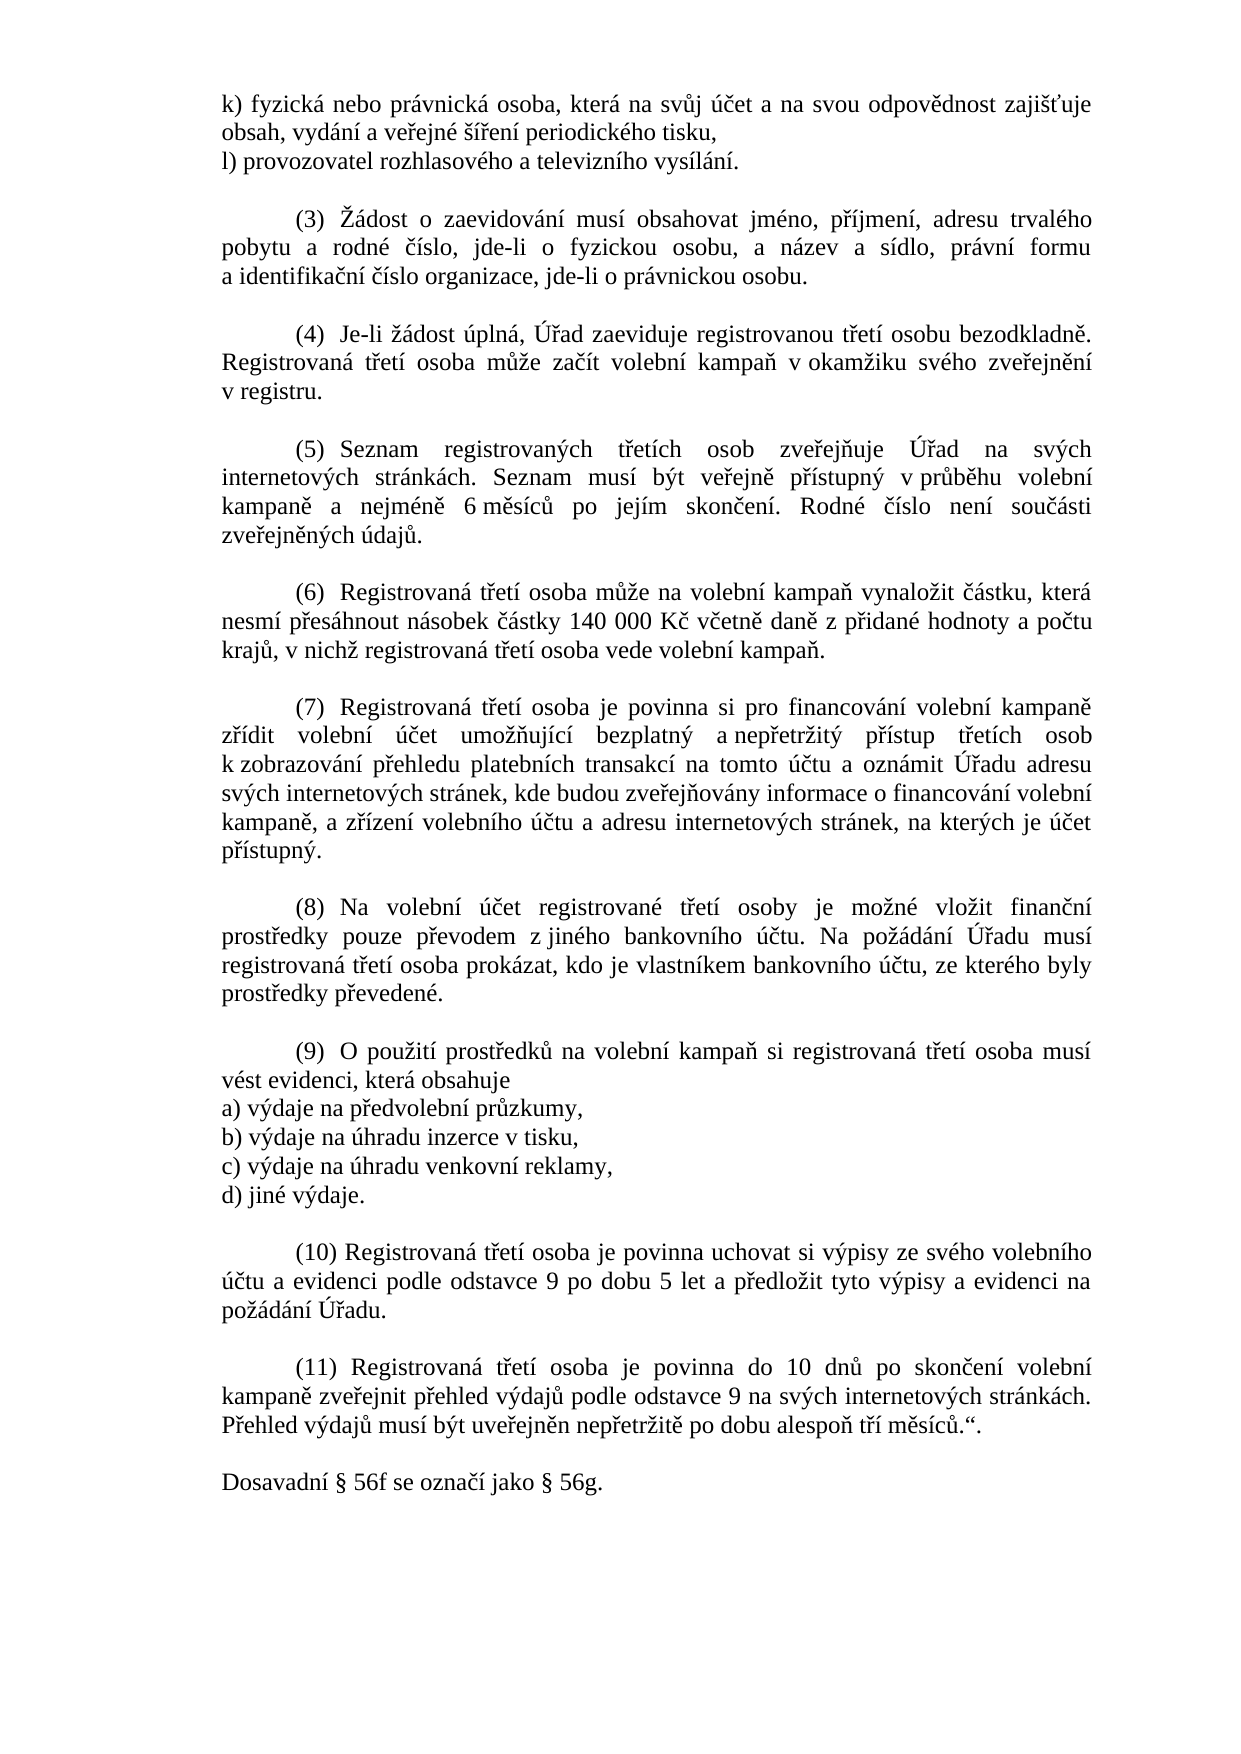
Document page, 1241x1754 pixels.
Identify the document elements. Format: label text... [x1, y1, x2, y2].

text c) výdaje na úhradu venkovní reklamy, [148, 1151, 1093, 1180]
text d) jiné výdaje. [148, 1180, 1093, 1208]
text (9) O použití prostředků na volební kampaň si registrovaná třetí osoba musí vést evidenci, která obsahuje [221, 1036, 1093, 1093]
text (7) Registrovaná třetí osoba je povinna si pro financování volební kampaně zřídit volební účet umožňující bezplatný a nepřetržitý přístup třetích osob k zobrazování přehledu platebních transakcí na tomto účtu a oznámit Úřadu adresu svých internetových stránek, kde budou zveřejňovány informace o financování volební kampaně, a zřízení volebního účtu a adresu internetových stránek, na kterých je účet přístupný. [221, 692, 1093, 864]
text a) výdaje na předvolební průzkumy, [148, 1093, 1093, 1122]
text (4) Je-li žádost úplná, Úřad zaeviduje registrovanou třetí osobu bezodkladně. Registrovaná třetí osoba může začít volební kampaň v okamžiku svého zveřejnění v registru. [221, 319, 1093, 405]
text b) výdaje na úhradu inzerce v tisku, [148, 1122, 1093, 1151]
text (10) Registrovaná třetí osoba je povinna uchovat si výpisy ze svého volebního účtu a evidenci podle odstavce 9 po dobu 5 let a předložit tyto výpisy a evidenci na požádání Úřadu. [221, 1237, 1093, 1323]
text Dosavadní § 56f se označí jako § 56g. [221, 1467, 1093, 1496]
text k) fyzická nebo právnická osoba, která na svůj účet a na svou odpovědnost zajišťuje obsah, vydání a veřejné šíření periodického tisku, [221, 89, 1093, 146]
text (5) Seznam registrovaných třetích osob zveřejňuje Úřad na svých internetových stránkách. Seznam musí být veřejně přístupný v průběhu volební kampaně a nejméně 6 měsíců po jejím skončení. Rodné číslo není součásti zveřejněných údajů. [221, 434, 1093, 549]
text (6) Registrovaná třetí osoba může na volební kampaň vynaložit částku, která nesmí přesáhnout násobek částky 140 000 Kč včetně daně z přidané hodnoty a počtu krajů, v nichž registrovaná třetí osoba vede volební kampaň. [221, 577, 1093, 664]
text (11) Registrovaná třetí osoba je povinna do 10 dnů po skončení volební kampaně zveřejnit přehled výdajů podle odstavce 9 na svých internetových stránkách. Přehled výdajů musí být uveřejněn nepřetržitě po dobu alespoň tří měsíců.“. [221, 1352, 1093, 1438]
text (3) Žádost o zaevidování musí obsahovat jméno, příjmení, adresu trvalého pobytu a rodné číslo, jde-li o fyzickou osobu, a název a sídlo, právní formu a identifikační číslo organizace, jde-li o právnickou osobu. [221, 204, 1093, 290]
text (8) Na volební účet registrované třetí osoby je možné vložit finanční prostředky pouze převodem z jiného bankovního účtu. Na požádání Úřadu musí registrovaná třetí osoba prokázat, kdo je vlastníkem bankovního účtu, ze kterého byly prostředky převedené. [221, 892, 1093, 1007]
text l) provozovatel rozhlasového a televizního vysílání. [148, 146, 1093, 175]
